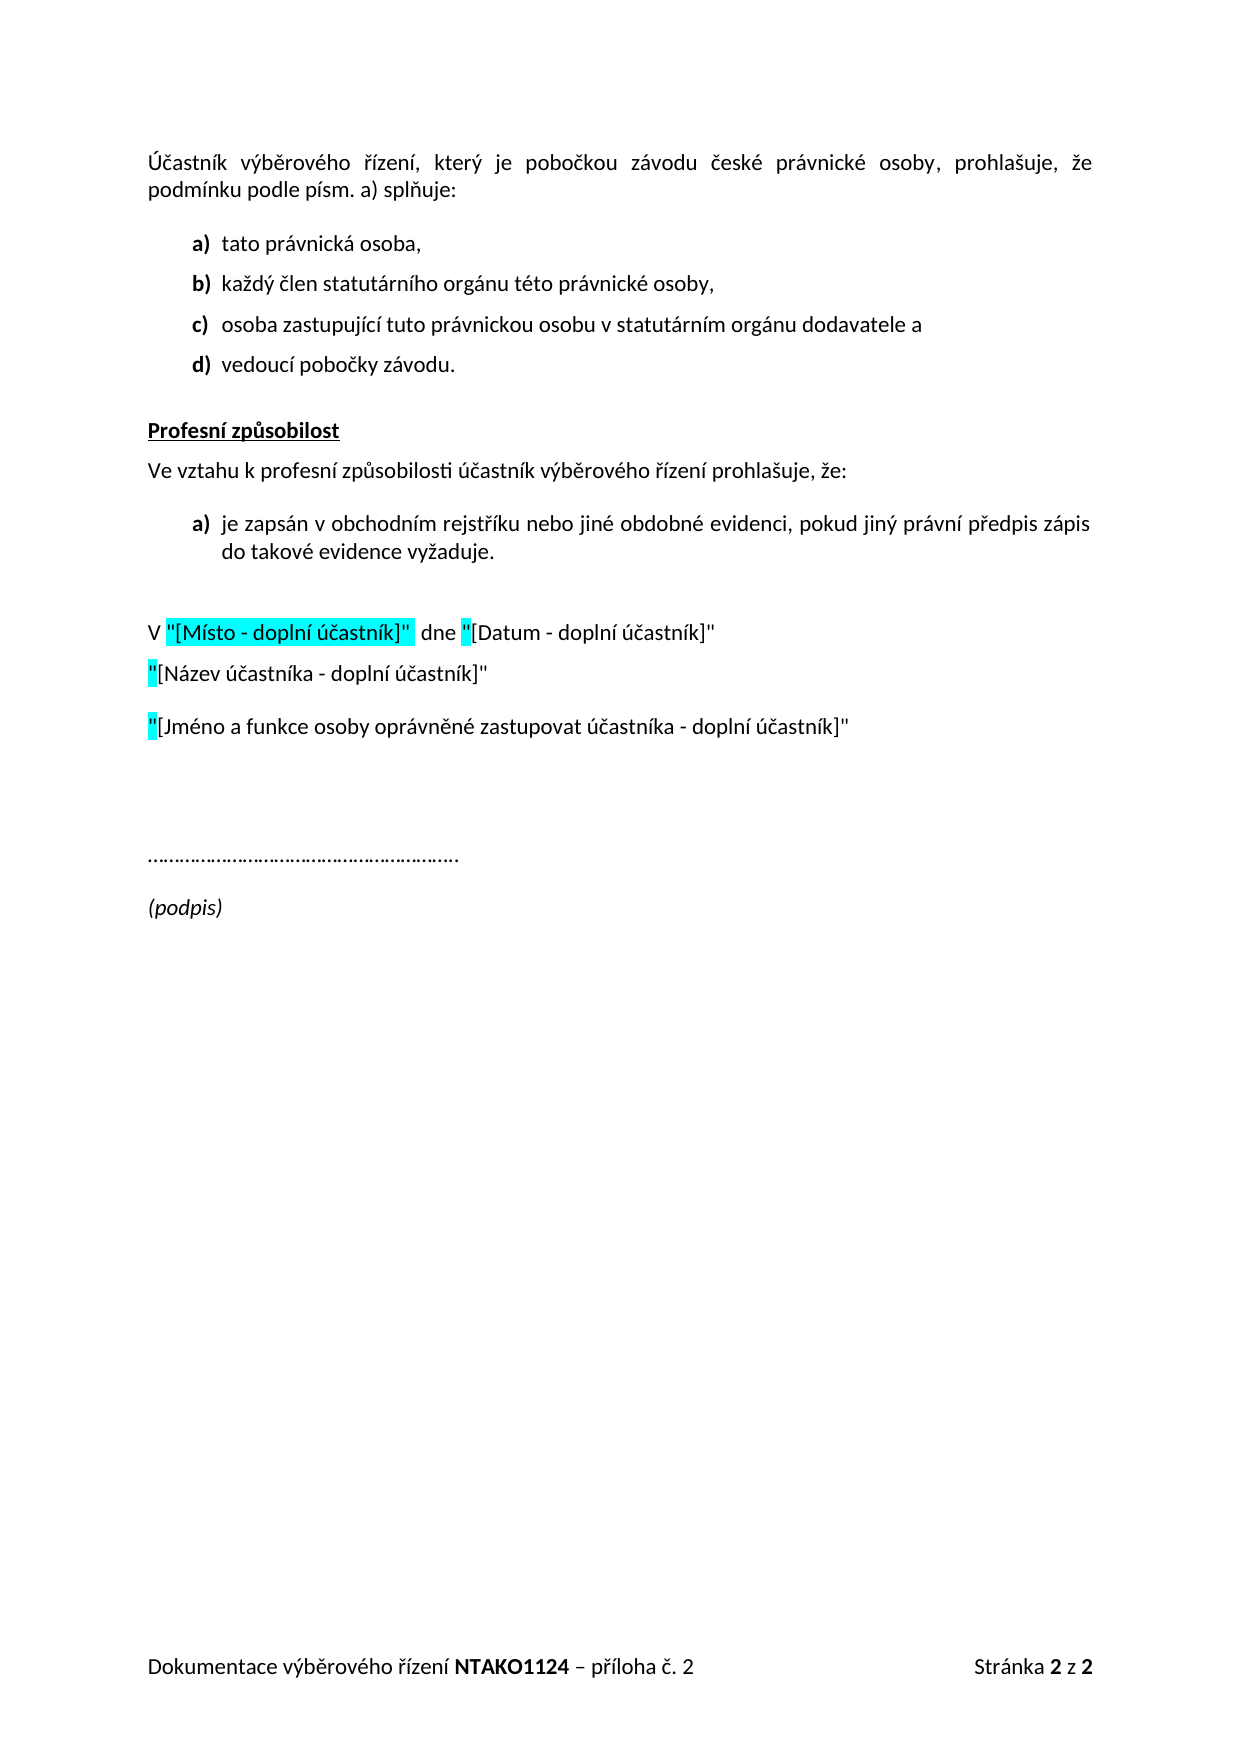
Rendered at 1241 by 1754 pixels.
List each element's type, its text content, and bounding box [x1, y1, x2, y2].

list je zapsán v obchodním rejstříku nebo jiné obdobné evidenci, pokud jiný právní předpis zápis do takové evidence vyžaduje. [192, 509, 1093, 565]
text (podpis) [148, 893, 1093, 921]
text Účastník výběrového řízení, který je pobočkou závodu české právnické osoby, prohlašuje, že podmínku podle písm. a) splňuje: [148, 148, 1093, 204]
list každý člen statutárního orgánu této právnické osoby, [192, 269, 1093, 297]
text Ve vztahu k profesní způsobilosti účastník výběrového řízení prohlašuje, že: [148, 456, 1093, 484]
text ………………………………………………….. [148, 840, 1093, 868]
list osoba zastupující tuto právnickou osobu v statutárním orgánu dodavatele a [192, 310, 1093, 338]
list V dne [471, 618, 1093, 646]
text Profesní způsobilost [148, 416, 1093, 444]
list tato právnická osoba, [192, 229, 1093, 257]
list vedoucí pobočky závodu. [192, 350, 1093, 378]
list V dne [415, 618, 461, 646]
list V dne [148, 618, 166, 646]
